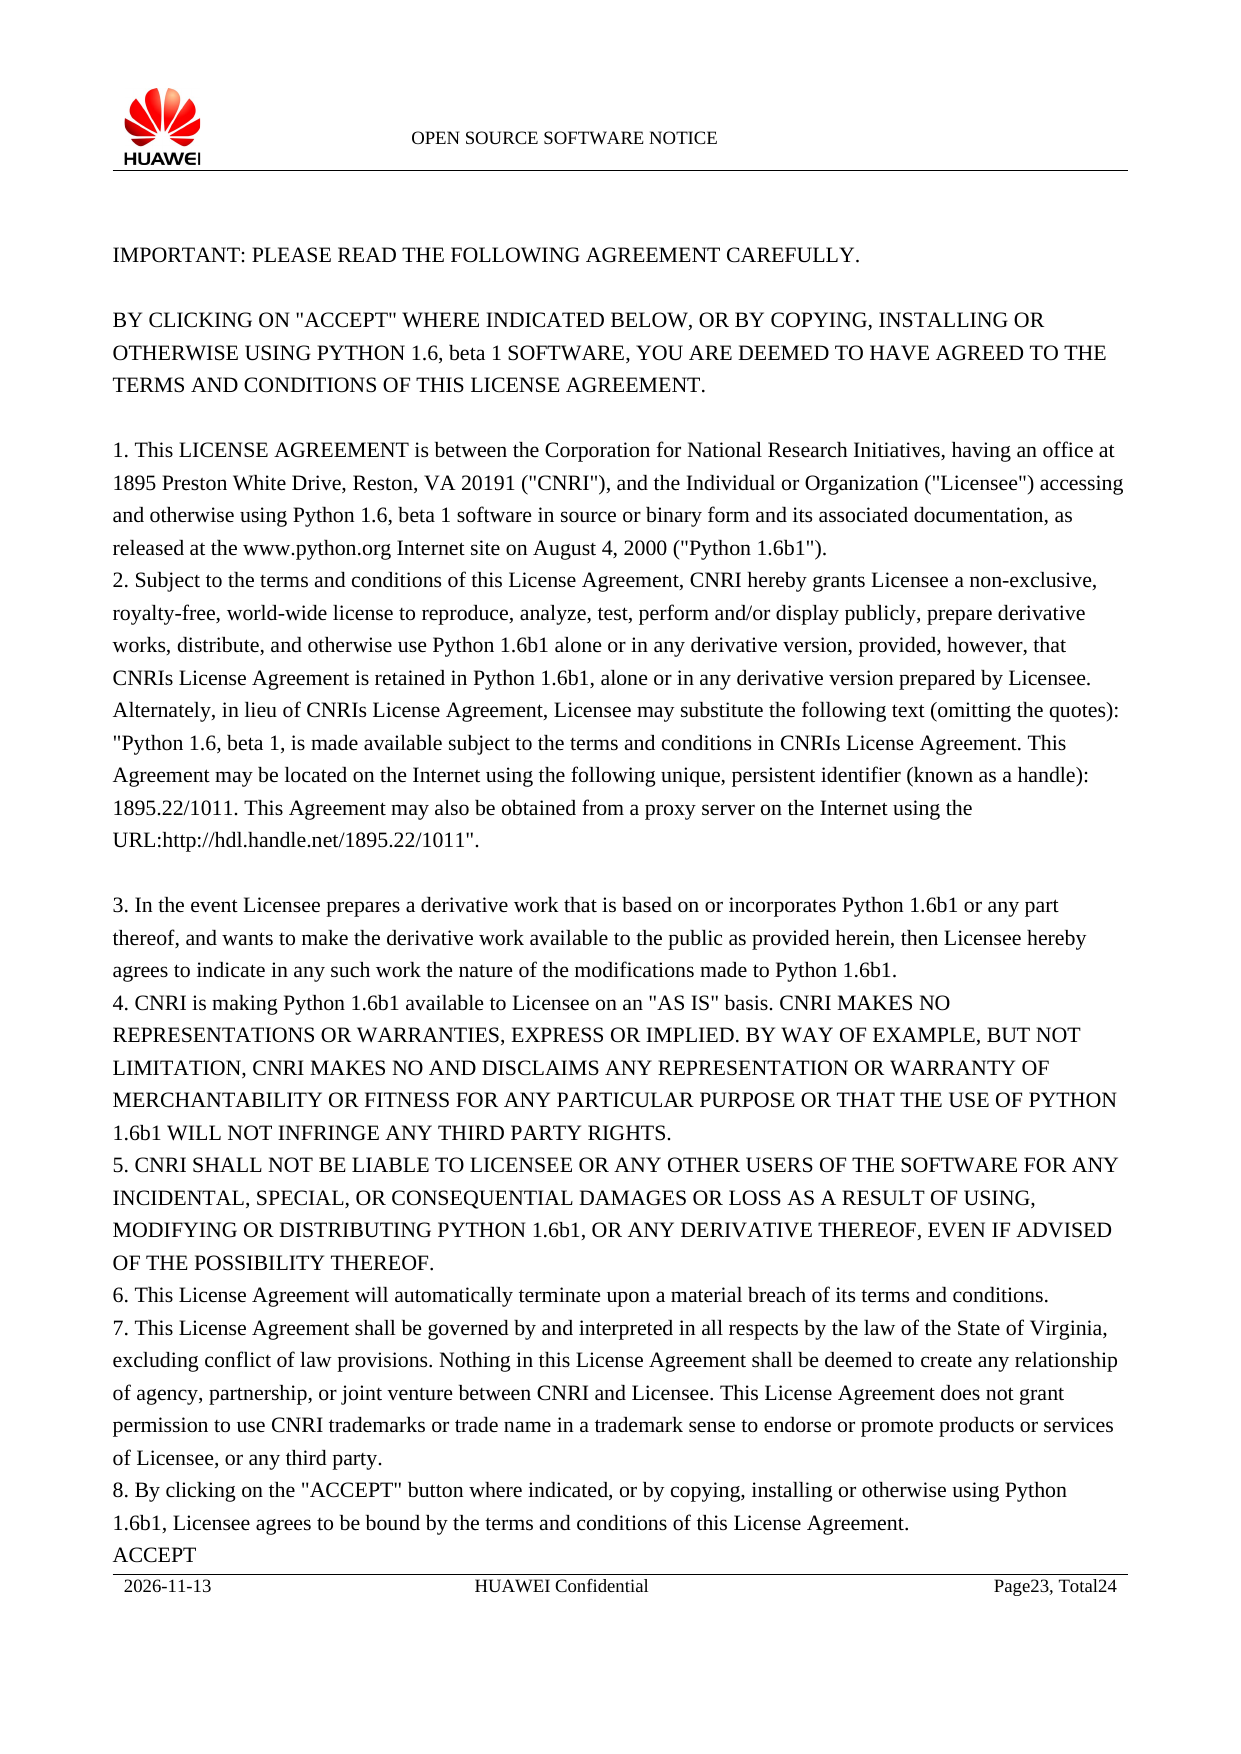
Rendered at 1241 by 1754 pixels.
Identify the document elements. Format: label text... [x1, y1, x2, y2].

picture [124, 88, 201, 165]
